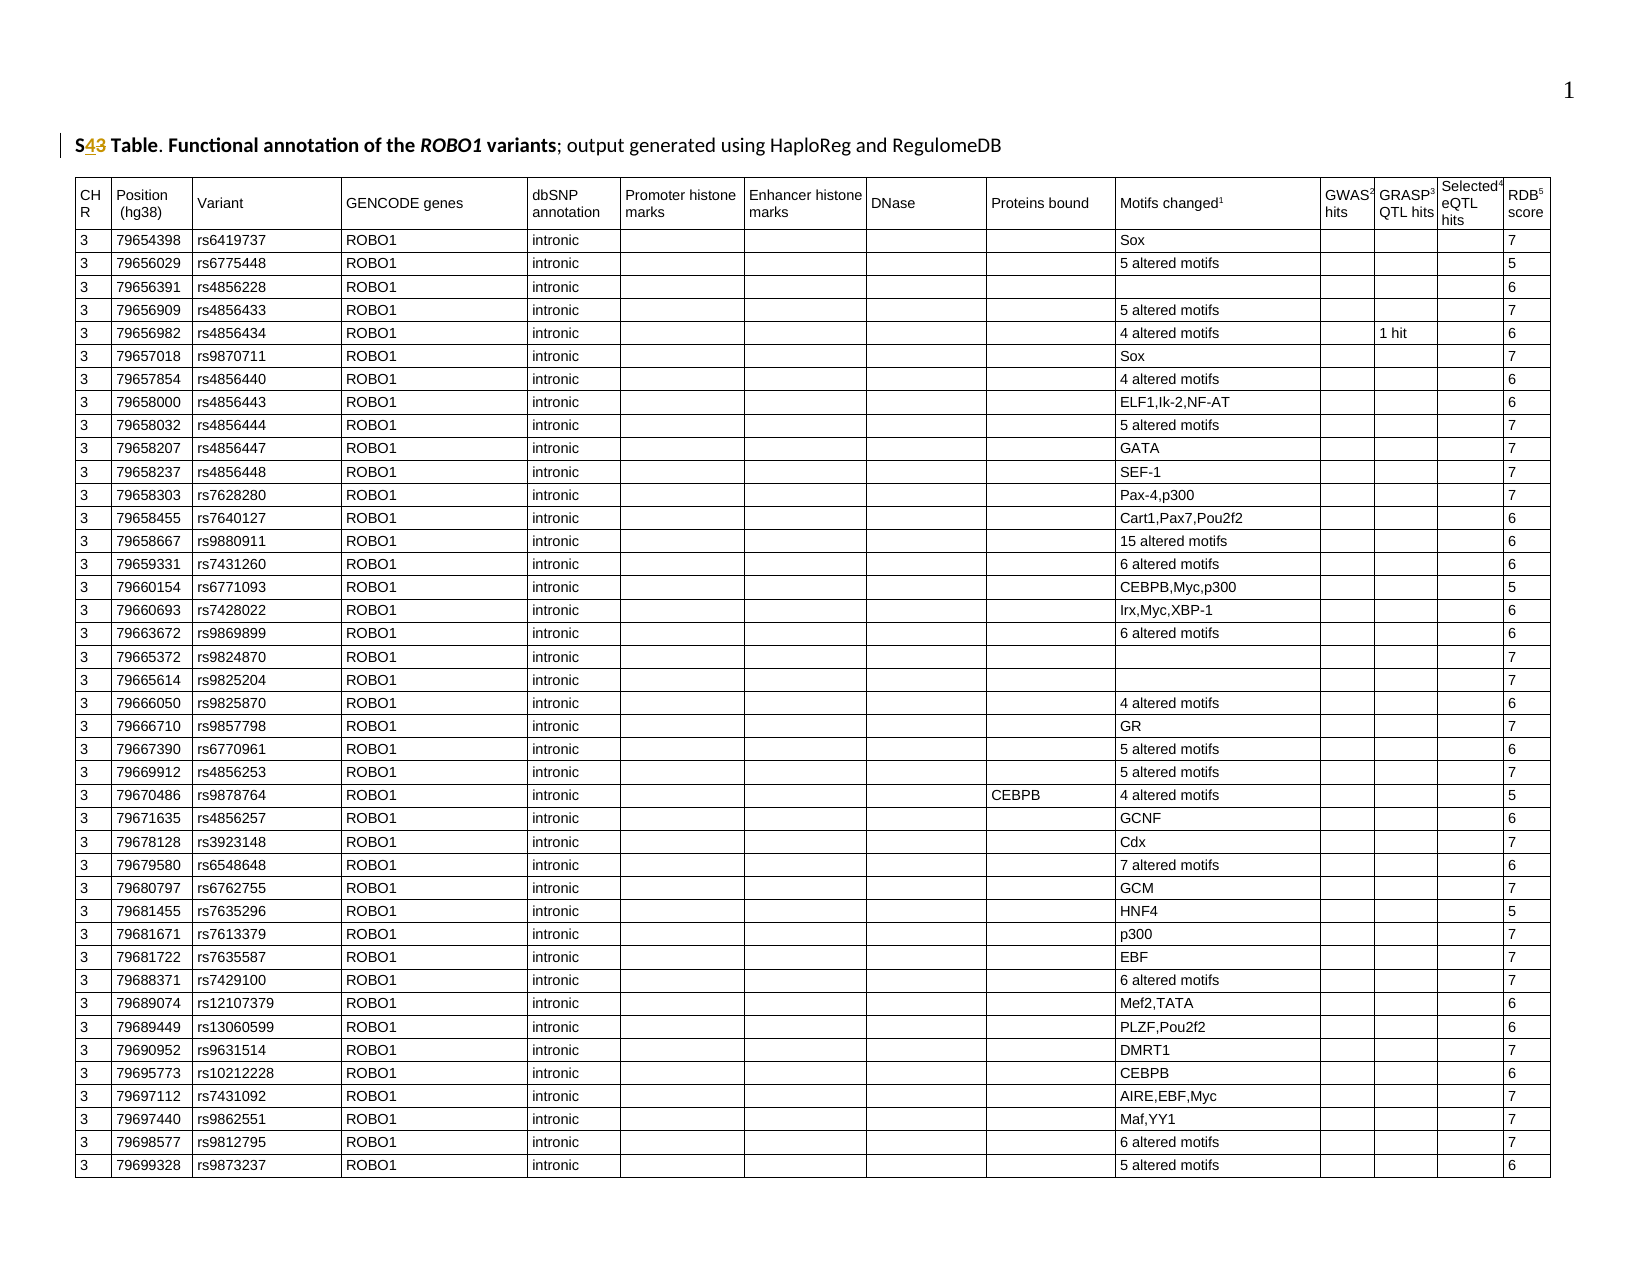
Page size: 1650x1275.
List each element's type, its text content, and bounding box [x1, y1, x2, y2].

table_cell [1438, 322, 1503, 344]
table_cell [1375, 461, 1437, 483]
table_cell 79656029 [112, 253, 192, 275]
table_cell [987, 715, 1115, 737]
table_cell intronic [528, 854, 620, 876]
table_cell intronic [528, 1085, 620, 1107]
table_cell 3 [76, 1108, 111, 1130]
table_cell [1438, 877, 1503, 899]
table_cell 7 [1504, 877, 1550, 899]
table_cell ROBO1 [342, 808, 527, 830]
table_cell ROBO1 [342, 715, 527, 737]
table_cell rs6770961 [193, 738, 341, 760]
table_cell 79658237 [112, 461, 192, 483]
table_cell [1321, 646, 1374, 668]
table_cell 3 [76, 854, 111, 876]
table_cell 5 altered motifs [1116, 1155, 1320, 1177]
table_cell 7 [1504, 299, 1550, 321]
table_cell [1438, 530, 1503, 552]
table_cell 3 [76, 692, 111, 714]
table_cell [621, 230, 744, 252]
table_cell [621, 1039, 744, 1061]
table_cell rs9825204 [193, 669, 341, 691]
table_cell [1321, 854, 1374, 876]
table_cell 7 [1504, 415, 1550, 437]
table_cell intronic [528, 391, 620, 413]
table_cell Sox [1116, 345, 1320, 367]
table_cell [621, 461, 744, 483]
table_cell [621, 761, 744, 783]
table_cell 6 [1504, 738, 1550, 760]
table_cell rs4856443 [193, 391, 341, 413]
table_cell ROBO1 [342, 438, 527, 460]
table_cell rs9869899 [193, 623, 341, 645]
table_cell [745, 808, 866, 830]
table_cell 6 [1504, 854, 1550, 876]
table_cell [745, 646, 866, 668]
table_cell [1321, 1108, 1374, 1130]
table_cell 3 [76, 253, 111, 275]
table_cell 3 [76, 1131, 111, 1153]
table_cell 7 [1504, 946, 1550, 968]
table_cell [1375, 438, 1437, 460]
table_cell [987, 391, 1115, 413]
table_header Motifs changed1 [1116, 178, 1320, 228]
table_cell [1375, 877, 1437, 899]
table_cell 7 [1504, 438, 1550, 460]
table_cell [621, 1062, 744, 1084]
table_cell [621, 623, 744, 645]
table_cell ROBO1 [342, 692, 527, 714]
table_cell [1375, 415, 1437, 437]
table_cell [867, 230, 986, 252]
table_cell 79665614 [112, 669, 192, 691]
table_cell ROBO1 [342, 230, 527, 252]
table_cell [1321, 715, 1374, 737]
table_cell 5 [1504, 900, 1550, 922]
table_cell [745, 877, 866, 899]
table_cell 79699328 [112, 1155, 192, 1177]
table_cell Mef2,TATA [1116, 993, 1320, 1015]
table_header Variant [193, 178, 341, 228]
table_cell [1321, 322, 1374, 344]
table_cell [1321, 576, 1374, 598]
table_cell ROBO1 [342, 1085, 527, 1107]
table_cell [1438, 484, 1503, 506]
table_cell [745, 230, 866, 252]
table_cell ROBO1 [342, 553, 527, 575]
table_cell rs7428022 [193, 600, 341, 622]
table_cell intronic [528, 669, 620, 691]
table_cell [745, 623, 866, 645]
table_header GWAS2 hits [1321, 178, 1374, 228]
table_cell [745, 669, 866, 691]
table_cell 7 [1504, 831, 1550, 853]
table_cell [621, 438, 744, 460]
table_cell [621, 877, 744, 899]
table_cell 79689074 [112, 993, 192, 1015]
table_cell [987, 761, 1115, 783]
table_cell [1321, 738, 1374, 760]
table_cell [621, 669, 744, 691]
table_cell 7 [1504, 1039, 1550, 1061]
table_cell [1438, 785, 1503, 807]
table_cell Sox [1116, 230, 1320, 252]
table_cell [1321, 808, 1374, 830]
table_cell [1321, 1039, 1374, 1061]
table_cell [621, 831, 744, 853]
table_cell [1375, 484, 1437, 506]
table_cell [1438, 1155, 1503, 1177]
table_cell 79660693 [112, 600, 192, 622]
table_cell 6 [1504, 276, 1550, 298]
table_cell [1375, 785, 1437, 807]
table_cell [621, 900, 744, 922]
table_cell intronic [528, 1062, 620, 1084]
table_cell rs6762755 [193, 877, 341, 899]
table_cell [1321, 785, 1374, 807]
table_cell [745, 715, 866, 737]
table_cell [1375, 692, 1437, 714]
table_cell [1438, 299, 1503, 321]
table_cell [621, 993, 744, 1015]
table_cell 7 [1504, 461, 1550, 483]
table_cell HNF4 [1116, 900, 1320, 922]
table_cell [621, 738, 744, 760]
table_cell [1321, 1085, 1374, 1107]
table_cell rs4856448 [193, 461, 341, 483]
table_cell [987, 1062, 1115, 1084]
table_cell [867, 553, 986, 575]
table_cell [1321, 600, 1374, 622]
table_cell 79667390 [112, 738, 192, 760]
table_cell 3 [76, 761, 111, 783]
table_cell [621, 322, 744, 344]
table_cell ELF1,Ik-2,NF-AT [1116, 391, 1320, 413]
table_cell [987, 623, 1115, 645]
table_cell [1438, 553, 1503, 575]
table_cell [1438, 738, 1503, 760]
table_cell rs10212228 [193, 1062, 341, 1084]
table_cell 79681455 [112, 900, 192, 922]
table_cell 3 [76, 623, 111, 645]
table_cell 6 [1504, 530, 1550, 552]
table_cell [1321, 1062, 1374, 1084]
table_cell [1438, 692, 1503, 714]
table_cell [867, 993, 986, 1015]
table_cell [1375, 946, 1437, 968]
table_cell [1438, 1039, 1503, 1061]
table_cell 5 [1504, 785, 1550, 807]
table_cell Maf,YY1 [1116, 1108, 1320, 1130]
table_cell ROBO1 [342, 785, 527, 807]
table_cell [867, 785, 986, 807]
table_cell 3 [76, 738, 111, 760]
table_cell intronic [528, 738, 620, 760]
table_cell [1375, 623, 1437, 645]
table_cell 79656909 [112, 299, 192, 321]
table_cell [1375, 738, 1437, 760]
table_cell 79658032 [112, 415, 192, 437]
table_cell intronic [528, 507, 620, 529]
table_cell [987, 322, 1115, 344]
table_cell [867, 368, 986, 390]
table_cell rs6548648 [193, 854, 341, 876]
table_cell 7 [1504, 970, 1550, 992]
table_cell [745, 553, 866, 575]
table_cell [867, 600, 986, 622]
table_cell [745, 415, 866, 437]
table_cell rs4856444 [193, 415, 341, 437]
table_cell Cart1,Pax7,Pou2f2 [1116, 507, 1320, 529]
table_cell 3 [76, 646, 111, 668]
table_cell [1321, 1155, 1374, 1177]
table_cell [1116, 669, 1320, 691]
table_cell rs7429100 [193, 970, 341, 992]
table_cell [745, 946, 866, 968]
table_cell [745, 391, 866, 413]
table_cell [867, 669, 986, 691]
table_cell [1438, 391, 1503, 413]
table_cell 5 altered motifs [1116, 415, 1320, 437]
table_cell CEBPB [987, 785, 1115, 807]
table_header DNase [867, 178, 986, 228]
table_cell [867, 461, 986, 483]
table_cell [867, 623, 986, 645]
table_cell [1438, 415, 1503, 437]
table_cell DMRT1 [1116, 1039, 1320, 1061]
table_cell [745, 1131, 866, 1153]
table_cell [867, 900, 986, 922]
table_cell 79678128 [112, 831, 192, 853]
table_cell [987, 923, 1115, 945]
table_cell [867, 946, 986, 968]
table_cell [621, 946, 744, 968]
table_cell rs3923148 [193, 831, 341, 853]
table_cell [745, 993, 866, 1015]
table_cell [745, 299, 866, 321]
table_cell [745, 600, 866, 622]
table_cell [1438, 1108, 1503, 1130]
table_cell ROBO1 [342, 1108, 527, 1130]
table_cell 7 [1504, 345, 1550, 367]
table_cell 3 [76, 507, 111, 529]
table_header Selected4 eQTL hits [1438, 178, 1503, 228]
table_cell rs9878764 [193, 785, 341, 807]
table_cell 79681671 [112, 923, 192, 945]
table_cell ROBO1 [342, 299, 527, 321]
table_cell EBF [1116, 946, 1320, 968]
table_cell [987, 1108, 1115, 1130]
table_cell [1375, 345, 1437, 367]
table_cell [987, 484, 1115, 506]
table_cell [621, 808, 744, 830]
table_cell [621, 1016, 744, 1038]
table_cell [1321, 345, 1374, 367]
table_cell [1375, 553, 1437, 575]
table_cell [621, 785, 744, 807]
table_cell [987, 900, 1115, 922]
table_cell [621, 1155, 744, 1177]
table_cell 79666050 [112, 692, 192, 714]
table_header Enhancer histone marks [745, 178, 866, 228]
table_cell [1321, 438, 1374, 460]
table_cell [867, 438, 986, 460]
table_cell 79656391 [112, 276, 192, 298]
table_cell 6 altered motifs [1116, 1131, 1320, 1153]
table_cell intronic [528, 785, 620, 807]
table_cell [1438, 1062, 1503, 1084]
table_cell [987, 1039, 1115, 1061]
table_header CHR [76, 178, 111, 228]
table_cell Irx,Myc,XBP-1 [1116, 600, 1320, 622]
table_cell rs9857798 [193, 715, 341, 737]
table_cell 3 [76, 600, 111, 622]
table_header Position (hg38) [112, 178, 192, 228]
table_cell [1375, 368, 1437, 390]
table_cell 7 [1504, 923, 1550, 945]
table_cell [621, 484, 744, 506]
table_cell rs4856447 [193, 438, 341, 460]
table_cell 79698577 [112, 1131, 192, 1153]
table_cell 4 altered motifs [1116, 368, 1320, 390]
table_cell [867, 276, 986, 298]
table_cell intronic [528, 253, 620, 275]
table_cell 3 [76, 322, 111, 344]
table_cell intronic [528, 530, 620, 552]
table_cell [1375, 230, 1437, 252]
table_cell [621, 530, 744, 552]
table_cell 7 [1504, 1085, 1550, 1107]
table_cell [987, 1131, 1115, 1153]
table_cell [1321, 1016, 1374, 1038]
table_cell [987, 1155, 1115, 1177]
table_cell [1375, 1131, 1437, 1153]
table_cell intronic [528, 646, 620, 668]
table_cell [867, 715, 986, 737]
table_cell 6 [1504, 1155, 1550, 1177]
table_cell 5 altered motifs [1116, 761, 1320, 783]
table_cell [745, 970, 866, 992]
table_cell rs4856433 [193, 299, 341, 321]
table_cell [867, 345, 986, 367]
table_cell [745, 461, 866, 483]
table_cell [1116, 646, 1320, 668]
table_cell [1375, 646, 1437, 668]
table_cell 79658455 [112, 507, 192, 529]
table_cell AIRE,EBF,Myc [1116, 1085, 1320, 1107]
table_cell [867, 322, 986, 344]
table_cell 3 [76, 877, 111, 899]
table_header GENCODE genes [342, 178, 527, 228]
table_cell ROBO1 [342, 461, 527, 483]
table_cell [987, 576, 1115, 598]
table_cell rs9862551 [193, 1108, 341, 1130]
table_cell 79695773 [112, 1062, 192, 1084]
table_cell 79659331 [112, 553, 192, 575]
table_cell [745, 507, 866, 529]
table_cell [1438, 230, 1503, 252]
table_cell intronic [528, 715, 620, 737]
table_cell [867, 646, 986, 668]
table_cell [867, 761, 986, 783]
table_cell [1375, 831, 1437, 853]
table_cell 79658667 [112, 530, 192, 552]
table_cell [1321, 1131, 1374, 1153]
table_cell 3 [76, 808, 111, 830]
table_cell rs9870711 [193, 345, 341, 367]
table_cell intronic [528, 900, 620, 922]
table_cell [987, 831, 1115, 853]
table_cell rs6419737 [193, 230, 341, 252]
table_cell [745, 1039, 866, 1061]
table_cell [1375, 761, 1437, 783]
table_cell 7 [1504, 669, 1550, 691]
table_cell intronic [528, 322, 620, 344]
table_cell [987, 368, 1115, 390]
table_cell 6 [1504, 553, 1550, 575]
table_cell [621, 600, 744, 622]
table_cell [621, 368, 744, 390]
table_cell intronic [528, 553, 620, 575]
table_cell ROBO1 [342, 576, 527, 598]
table_cell [1375, 600, 1437, 622]
table_cell 6 [1504, 322, 1550, 344]
table_cell [867, 391, 986, 413]
table_cell [1375, 1062, 1437, 1084]
table_cell [745, 253, 866, 275]
table_cell rs4856440 [193, 368, 341, 390]
table_cell [1375, 507, 1437, 529]
table_cell [987, 970, 1115, 992]
table_cell ROBO1 [342, 946, 527, 968]
table_cell [987, 946, 1115, 968]
table_cell GCM [1116, 877, 1320, 899]
table_cell 6 altered motifs [1116, 623, 1320, 645]
table_cell intronic [528, 692, 620, 714]
table_cell [867, 1085, 986, 1107]
table_cell intronic [528, 345, 620, 367]
table_cell p300 [1116, 923, 1320, 945]
table_cell [1375, 1155, 1437, 1177]
table_cell intronic [528, 1155, 620, 1177]
table_cell [745, 322, 866, 344]
table_cell [1375, 276, 1437, 298]
table_cell 3 [76, 299, 111, 321]
table_cell [1375, 391, 1437, 413]
table_cell [1375, 854, 1437, 876]
table_cell ROBO1 [342, 1016, 527, 1038]
table_cell ROBO1 [342, 900, 527, 922]
table_cell [1321, 484, 1374, 506]
table_cell ROBO1 [342, 1062, 527, 1084]
table_cell [1375, 993, 1437, 1015]
table_cell 3 [76, 993, 111, 1015]
table_cell intronic [528, 299, 620, 321]
table_cell 3 [76, 415, 111, 437]
table_cell [867, 1016, 986, 1038]
table_cell [621, 345, 744, 367]
table_cell 7 [1504, 484, 1550, 506]
table_cell 3 [76, 230, 111, 252]
table_cell [621, 299, 744, 321]
table_cell 6 [1504, 692, 1550, 714]
table_cell intronic [528, 923, 620, 945]
table_cell 3 [76, 1039, 111, 1061]
table_cell [1375, 1085, 1437, 1107]
table_cell 4 altered motifs [1116, 692, 1320, 714]
table_cell [867, 484, 986, 506]
table_cell 7 [1504, 1108, 1550, 1130]
table_cell 79657854 [112, 368, 192, 390]
table_cell [1321, 923, 1374, 945]
table_cell [1321, 669, 1374, 691]
table_cell 5 altered motifs [1116, 299, 1320, 321]
table_cell [621, 507, 744, 529]
table_cell [1438, 923, 1503, 945]
table_cell 3 [76, 1155, 111, 1177]
table_cell ROBO1 [342, 253, 527, 275]
table_cell 3 [76, 900, 111, 922]
table_cell [745, 738, 866, 760]
table_cell ROBO1 [342, 276, 527, 298]
table_cell 6 [1504, 391, 1550, 413]
table_header GRASP3 QTL hits [1375, 178, 1437, 228]
table_cell [987, 438, 1115, 460]
table_cell [745, 854, 866, 876]
table_cell [1438, 646, 1503, 668]
table_cell rs7613379 [193, 923, 341, 945]
table_cell ROBO1 [342, 923, 527, 945]
table_cell ROBO1 [342, 831, 527, 853]
table_cell 1 hit [1375, 322, 1437, 344]
table_cell [745, 438, 866, 460]
table_cell [987, 669, 1115, 691]
table_cell 79663672 [112, 623, 192, 645]
table_cell 5 [1504, 576, 1550, 598]
table_cell intronic [528, 230, 620, 252]
table_cell intronic [528, 1108, 620, 1130]
table_cell [1321, 253, 1374, 275]
table_cell [1321, 530, 1374, 552]
table_cell 79671635 [112, 808, 192, 830]
table_cell [621, 1131, 744, 1153]
table_cell ROBO1 [342, 623, 527, 645]
table_cell [987, 993, 1115, 1015]
table_cell [987, 808, 1115, 830]
table_cell 79688371 [112, 970, 192, 992]
table_cell [1438, 993, 1503, 1015]
table_cell 6 altered motifs [1116, 553, 1320, 575]
table_cell rs7431260 [193, 553, 341, 575]
table_cell [745, 1108, 866, 1130]
table_cell 3 [76, 946, 111, 968]
table_cell Pax-4,p300 [1116, 484, 1320, 506]
table_cell 7 [1504, 230, 1550, 252]
table_cell [1438, 576, 1503, 598]
table_cell [1438, 345, 1503, 367]
table_cell rs12107379 [193, 993, 341, 1015]
table_cell [867, 530, 986, 552]
table_cell ROBO1 [342, 507, 527, 529]
table_cell [1321, 831, 1374, 853]
table_cell intronic [528, 484, 620, 506]
table_cell intronic [528, 576, 620, 598]
table_cell rs4856253 [193, 761, 341, 783]
table_cell 79658207 [112, 438, 192, 460]
table_cell intronic [528, 623, 620, 645]
table_cell 79697440 [112, 1108, 192, 1130]
table_cell 79665372 [112, 646, 192, 668]
table_cell [1438, 276, 1503, 298]
table_cell 6 [1504, 507, 1550, 529]
table_cell [867, 253, 986, 275]
table_cell 3 [76, 970, 111, 992]
table_cell 7 [1504, 646, 1550, 668]
table_cell PLZF,Pou2f2 [1116, 1016, 1320, 1038]
table_cell rs4856257 [193, 808, 341, 830]
table_cell [1375, 808, 1437, 830]
table_cell [1438, 253, 1503, 275]
table_cell 6 [1504, 623, 1550, 645]
table_cell [867, 692, 986, 714]
table_cell rs9812795 [193, 1131, 341, 1153]
table_cell [1321, 230, 1374, 252]
table_cell [987, 646, 1115, 668]
table_cell GCNF [1116, 808, 1320, 830]
table_cell [621, 715, 744, 737]
table_cell 3 [76, 530, 111, 552]
table_cell rs9880911 [193, 530, 341, 552]
table_cell [1438, 970, 1503, 992]
table_cell [987, 461, 1115, 483]
table_cell intronic [528, 946, 620, 968]
table_cell [1321, 553, 1374, 575]
table_cell 5 altered motifs [1116, 738, 1320, 760]
table_cell 3 [76, 345, 111, 367]
table_cell [987, 507, 1115, 529]
table_cell [1321, 692, 1374, 714]
table_cell 79666710 [112, 715, 192, 737]
table_cell [621, 276, 744, 298]
table_cell ROBO1 [342, 669, 527, 691]
table_cell 3 [76, 1016, 111, 1038]
table_cell [1321, 761, 1374, 783]
table_cell [987, 1085, 1115, 1107]
table_cell rs7640127 [193, 507, 341, 529]
table_cell 5 altered motifs [1116, 253, 1320, 275]
table_cell ROBO1 [342, 761, 527, 783]
table_cell [867, 854, 986, 876]
table_cell 3 [76, 461, 111, 483]
table_cell 4 altered motifs [1116, 785, 1320, 807]
table_cell [867, 1039, 986, 1061]
table_cell [1375, 1108, 1437, 1130]
table_cell 15 altered motifs [1116, 530, 1320, 552]
table_cell [867, 507, 986, 529]
table_cell intronic [528, 970, 620, 992]
table_cell [621, 415, 744, 437]
table_cell [1321, 946, 1374, 968]
table_cell CEBPB,Myc,p300 [1116, 576, 1320, 598]
table_cell [987, 854, 1115, 876]
table_cell [621, 576, 744, 598]
table_cell [1375, 970, 1437, 992]
table_cell [621, 1108, 744, 1130]
table_cell CEBPB [1116, 1062, 1320, 1084]
table_cell intronic [528, 831, 620, 853]
table_cell 79679580 [112, 854, 192, 876]
table_cell [1375, 530, 1437, 552]
table_cell [1438, 368, 1503, 390]
table_cell [987, 230, 1115, 252]
table_cell 7 [1504, 715, 1550, 737]
table_cell 79689449 [112, 1016, 192, 1038]
table_cell [867, 415, 986, 437]
table_cell 79656982 [112, 322, 192, 344]
table_cell [867, 299, 986, 321]
table_cell intronic [528, 276, 620, 298]
table_cell 79670486 [112, 785, 192, 807]
table_cell 3 [76, 1062, 111, 1084]
table_cell rs9824870 [193, 646, 341, 668]
table_cell 3 [76, 484, 111, 506]
table_cell ROBO1 [342, 368, 527, 390]
table_cell [987, 253, 1115, 275]
table_cell [1375, 1039, 1437, 1061]
table_cell ROBO1 [342, 391, 527, 413]
table_cell intronic [528, 877, 620, 899]
table_cell [1438, 831, 1503, 853]
table_cell [1438, 715, 1503, 737]
table_cell [987, 553, 1115, 575]
table_cell ROBO1 [342, 1131, 527, 1153]
table_cell [867, 923, 986, 945]
table_cell rs7635296 [193, 900, 341, 922]
table_cell [987, 692, 1115, 714]
table_cell [987, 738, 1115, 760]
table_cell [621, 391, 744, 413]
table_cell [1321, 299, 1374, 321]
table_cell [745, 368, 866, 390]
table_cell intronic [528, 438, 620, 460]
table_cell 6 [1504, 993, 1550, 1015]
table_cell [987, 877, 1115, 899]
table_cell rs4856434 [193, 322, 341, 344]
table_cell [867, 1062, 986, 1084]
table_cell [867, 1155, 986, 1177]
table_cell [1321, 368, 1374, 390]
table_cell [745, 484, 866, 506]
table_cell [1438, 761, 1503, 783]
table_cell [987, 600, 1115, 622]
table_cell ROBO1 [342, 600, 527, 622]
table_cell rs9631514 [193, 1039, 341, 1061]
table_cell [745, 785, 866, 807]
table_cell [867, 831, 986, 853]
table_cell [987, 345, 1115, 367]
table_cell [621, 646, 744, 668]
table_cell [621, 253, 744, 275]
table_header Proteins bound [987, 178, 1115, 228]
table_cell 6 [1504, 368, 1550, 390]
table_cell intronic [528, 993, 620, 1015]
table_cell ROBO1 [342, 738, 527, 760]
table_cell 6 [1504, 1016, 1550, 1038]
table_cell ROBO1 [342, 970, 527, 992]
table_cell [1321, 391, 1374, 413]
table_cell 3 [76, 368, 111, 390]
table_cell 3 [76, 923, 111, 945]
table_cell [1321, 461, 1374, 483]
table_cell [987, 276, 1115, 298]
table_cell [1438, 808, 1503, 830]
table_cell rs7431092 [193, 1085, 341, 1107]
table_cell [1375, 1016, 1437, 1038]
table_cell 6 [1504, 600, 1550, 622]
table_cell rs4856228 [193, 276, 341, 298]
table_cell ROBO1 [342, 646, 527, 668]
text S Table. Functional annotation of the ROBO1 variants; output generated using HaploReg and RegulomeDB [75, 132, 1575, 158]
table_cell 5 [1504, 253, 1550, 275]
table_cell 3 [76, 715, 111, 737]
table_cell [745, 900, 866, 922]
table_cell ROBO1 [342, 854, 527, 876]
table_cell ROBO1 [342, 530, 527, 552]
table_cell [867, 1131, 986, 1153]
table_cell [1438, 669, 1503, 691]
table_cell [745, 1062, 866, 1084]
table_cell 79680797 [112, 877, 192, 899]
table_cell ROBO1 [342, 1039, 527, 1061]
table_cell [1438, 900, 1503, 922]
table_cell [1438, 438, 1503, 460]
table_cell [867, 738, 986, 760]
table_cell intronic [528, 1039, 620, 1061]
table_cell [1375, 299, 1437, 321]
table_cell [1321, 993, 1374, 1015]
table_cell [1438, 623, 1503, 645]
table_cell 3 [76, 1085, 111, 1107]
table_cell intronic [528, 761, 620, 783]
table_cell rs9825870 [193, 692, 341, 714]
table_cell [745, 692, 866, 714]
table_cell 79658000 [112, 391, 192, 413]
table_cell 7 [1504, 761, 1550, 783]
table_cell [1438, 1131, 1503, 1153]
table_cell [745, 530, 866, 552]
table_cell 79657018 [112, 345, 192, 367]
table_cell intronic [528, 1016, 620, 1038]
table_cell intronic [528, 415, 620, 437]
table_cell ROBO1 [342, 484, 527, 506]
table_cell [987, 530, 1115, 552]
table_cell [1321, 970, 1374, 992]
table_cell [745, 923, 866, 945]
table_cell rs9873237 [193, 1155, 341, 1177]
table_cell GR [1116, 715, 1320, 737]
table_cell 3 [76, 391, 111, 413]
table_cell [1438, 946, 1503, 968]
table_cell [1321, 900, 1374, 922]
table_cell 79697112 [112, 1085, 192, 1107]
table_cell [1321, 276, 1374, 298]
table_cell intronic [528, 600, 620, 622]
table_cell ROBO1 [342, 415, 527, 437]
table_cell rs7635587 [193, 946, 341, 968]
table_cell [987, 415, 1115, 437]
table_cell 79654398 [112, 230, 192, 252]
table_cell GATA [1116, 438, 1320, 460]
table_cell 3 [76, 669, 111, 691]
table_cell [1438, 461, 1503, 483]
table_cell [1321, 877, 1374, 899]
table_cell [745, 345, 866, 367]
table_cell 79669912 [112, 761, 192, 783]
table_cell [1321, 415, 1374, 437]
table_cell 79660154 [112, 576, 192, 598]
table_cell [1438, 600, 1503, 622]
table_cell 79681722 [112, 946, 192, 968]
table_cell [745, 761, 866, 783]
table_cell intronic [528, 1131, 620, 1153]
table_cell [745, 831, 866, 853]
table_cell intronic [528, 461, 620, 483]
table_cell [867, 808, 986, 830]
table_cell 79658303 [112, 484, 192, 506]
table_cell rs7628280 [193, 484, 341, 506]
table_cell ROBO1 [342, 322, 527, 344]
table_cell 6 [1504, 808, 1550, 830]
table_cell [1438, 854, 1503, 876]
table_cell [867, 1108, 986, 1130]
table_header RDB5 score [1504, 178, 1550, 228]
table_cell ROBO1 [342, 345, 527, 367]
table_cell [1375, 669, 1437, 691]
table_cell 3 [76, 576, 111, 598]
table_cell [621, 692, 744, 714]
table_cell 6 [1504, 1062, 1550, 1084]
table_header Promoter histone marks [621, 178, 744, 228]
table_cell [745, 1155, 866, 1177]
table_cell [621, 1085, 744, 1107]
table_cell [867, 877, 986, 899]
table_cell [867, 576, 986, 598]
table_cell [1375, 576, 1437, 598]
table_cell intronic [528, 368, 620, 390]
table_cell [1375, 900, 1437, 922]
table_cell ROBO1 [342, 877, 527, 899]
table_cell intronic [528, 808, 620, 830]
table_cell [1438, 507, 1503, 529]
table_cell rs6775448 [193, 253, 341, 275]
table_cell [1375, 923, 1437, 945]
table_cell [1375, 253, 1437, 275]
table_cell Cdx [1116, 831, 1320, 853]
table_cell [621, 854, 744, 876]
table_cell [1438, 1016, 1503, 1038]
table_cell 3 [76, 831, 111, 853]
table_cell [745, 1085, 866, 1107]
table_cell 3 [76, 276, 111, 298]
table_cell 79690952 [112, 1039, 192, 1061]
table_cell 4 altered motifs [1116, 322, 1320, 344]
table_cell ROBO1 [342, 1155, 527, 1177]
table_cell [1116, 276, 1320, 298]
table_cell [621, 553, 744, 575]
table_cell 3 [76, 553, 111, 575]
table_cell SEF-1 [1116, 461, 1320, 483]
table_cell rs6771093 [193, 576, 341, 598]
table_cell [1321, 507, 1374, 529]
table_cell rs13060599 [193, 1016, 341, 1038]
table_cell 7 [1504, 1131, 1550, 1153]
table_cell ROBO1 [342, 993, 527, 1015]
table_cell [745, 276, 866, 298]
table_cell [1438, 1085, 1503, 1107]
table_cell [745, 1016, 866, 1038]
table_cell [621, 923, 744, 945]
table_cell [867, 970, 986, 992]
table_cell 3 [76, 438, 111, 460]
table_cell [1321, 623, 1374, 645]
table_cell 7 altered motifs [1116, 854, 1320, 876]
table_cell [987, 1016, 1115, 1038]
table_cell [621, 970, 744, 992]
table_cell 6 altered motifs [1116, 970, 1320, 992]
table_cell [1375, 715, 1437, 737]
table_cell [987, 299, 1115, 321]
table_cell 3 [76, 785, 111, 807]
table_header dbSNP annotation [528, 178, 620, 228]
table_cell [745, 576, 866, 598]
